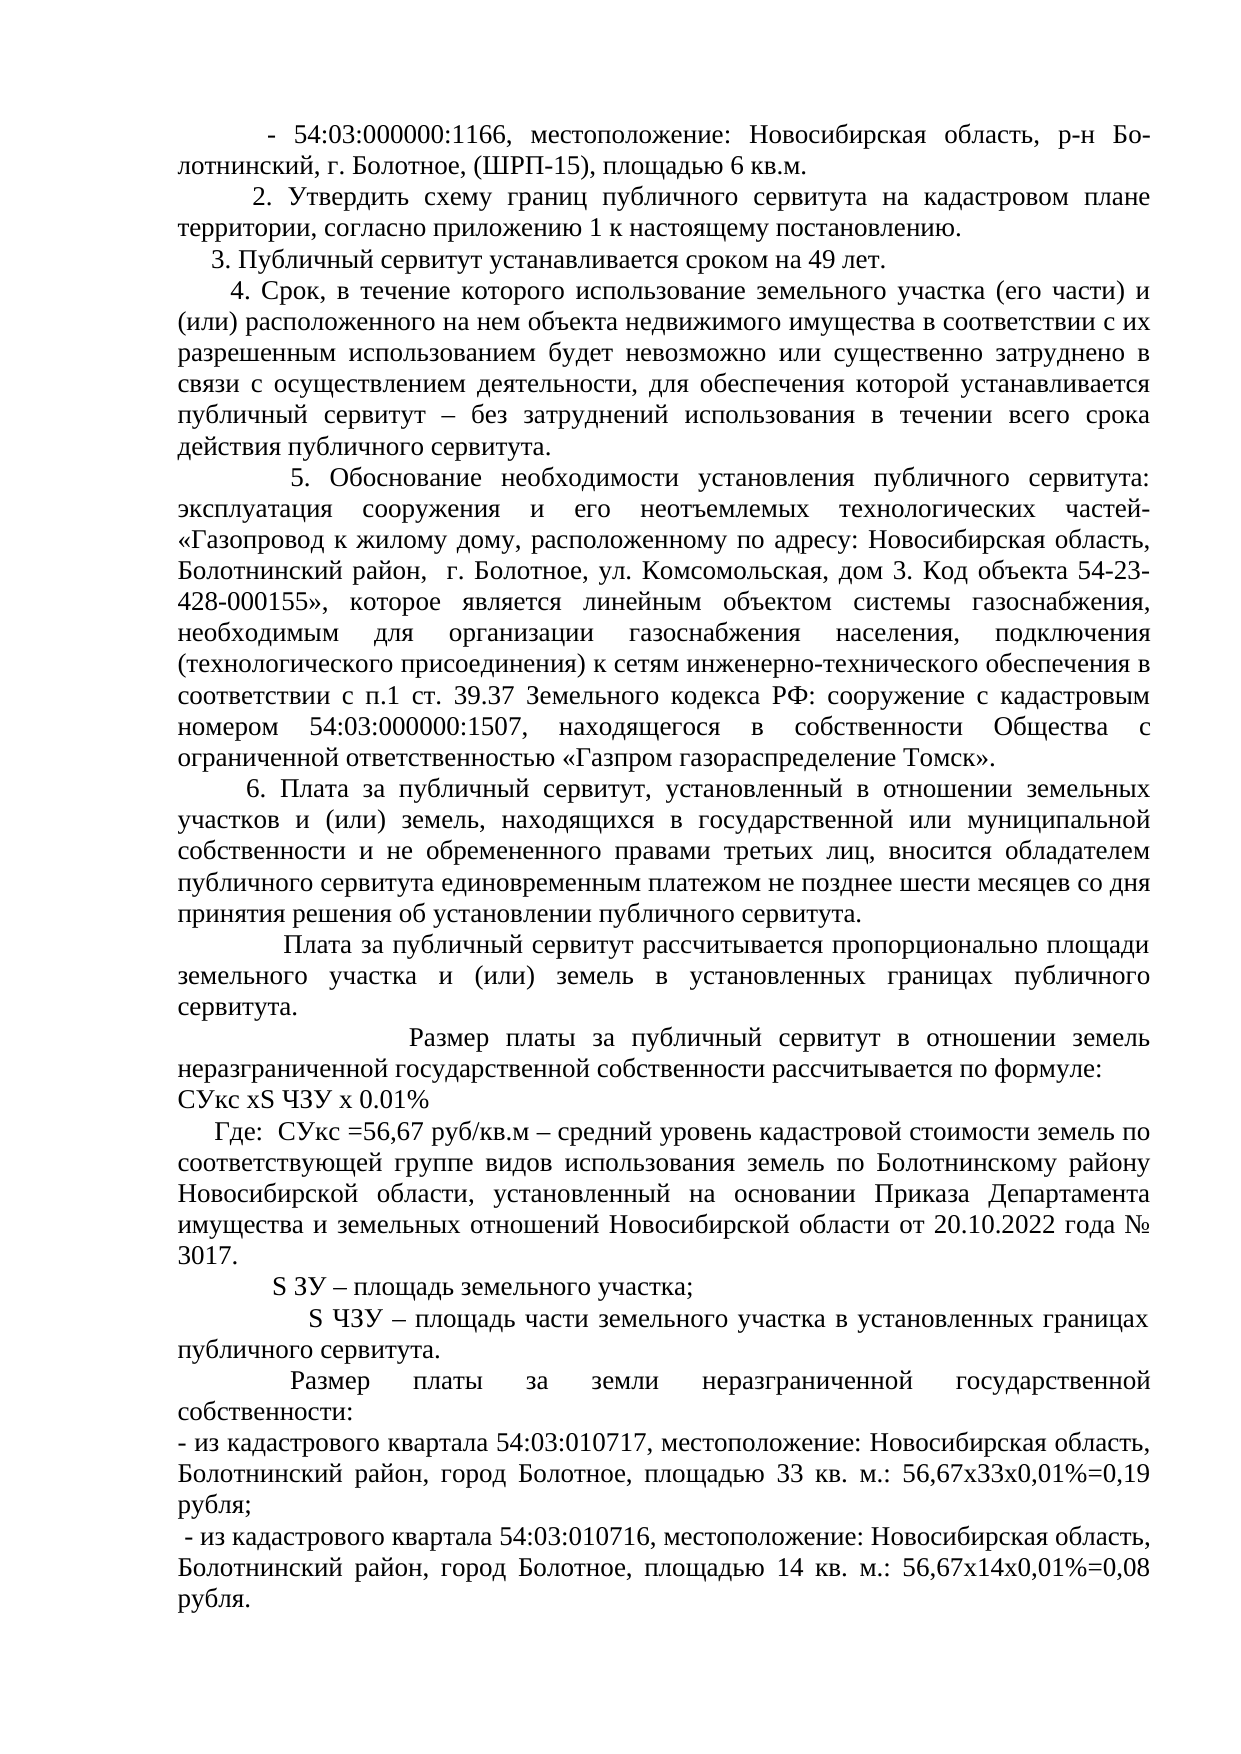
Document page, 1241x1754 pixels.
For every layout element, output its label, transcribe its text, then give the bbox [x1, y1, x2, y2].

text Плата за публичный сервитут рассчитывается пропорционально площади земельного участка и (или) земель в установленных границах публичного сервитута. [177, 928, 1152, 1021]
text Где: СУкс =56,67 руб/кв.м – средний уровень кадастровой стоимости земель по соответствующей группе видов использования земель по Болотнинскому району Новосибирской области, установленный на основании Приказа Департамента имущества и земельных отношений Новосибирской области от 20.10.2022 года № 3017. [177, 1115, 1152, 1271]
text 4. Срок, в течение которого использование земельного участка (его части) и (или) расположенного на нем объекта недвижимого имущества в соответствии с их разрешенным использованием будет невозможно или существенно затруднено в связи с осуществлением деятельности, для обеспечения которой устанавливается публичный сервитут – без затруднений использования в течении всего срока действия публичного сервитута. [177, 274, 1152, 461]
text СУкс хS ЧЗУ х 0.01% [177, 1084, 1152, 1115]
text Размер платы за публичный сервитут в отношении земель неразграниченной государственной собственности рассчитывается по формуле: [177, 1021, 1152, 1084]
text S ЗУ – площадь земельного участка; [177, 1271, 1152, 1302]
text 2. Утвердить схему границ публичного сервитута на кадастровом плане территории, согласно приложению 1 к настоящему постановлению. [177, 180, 1152, 243]
text 5. Обоснование необходимости установления публичного сервитута: эксплуатация сооружения и его неотъемлемых технологических частей- «Газопровод к жилому дому, расположенному по адресу: Новосибирская область, Болотнинский район, г. Болотное, ул. Комсомольская, дом 3. Код объекта 54-23-428-000155», которое является линейным объектом системы газоснабжения, необходимым для организации газоснабжения населения, подключения (технологического присоединения) к сетям инженерно-технического обеспечения в соответствии с п.1 ст. 39.37 Земельного кодекса РФ: сооружение с кадастровым номером 54:03:000000:1507, находящегося в собственности Общества с ограниченной ответственностью «Газпром газораспределение Томск». [177, 461, 1152, 772]
text - из кадастрового квартала 54:03:010717, местоположение: Новосибирская область, Болотнинский район, город Болотное, площадью 33 кв. м.: 56,67х33х0,01%=0,19 рубля; [177, 1426, 1152, 1520]
text 6. Плата за публичный сервитут, установленный в отношении земельных участков и (или) земель, находящихся в государственной или муниципальной собственности и не обремененного правами третьих лиц, вносится обладателем публичного сервитута единовременным платежом не позднее шести месяцев со дня принятия решения об установлении публичного сервитута. [177, 772, 1152, 928]
text Размер платы за земли неразграниченной государственной собственности: [177, 1364, 1152, 1426]
text - 54:03:000000:1166, местоположение: Новосибирская область, р-н Бо-лотнинский, г. Болотное, (ШРП-15), площадью 6 кв.м. [177, 118, 1152, 180]
text S ЧЗУ – площадь части земельного участка в установленных границах публичного сервитута. [177, 1302, 1152, 1364]
text 3. Публичный сервитут устанавливается сроком на 49 лет. [177, 243, 1152, 274]
text - из кадастрового квартала 54:03:010716, местоположение: Новосибирская область, Болотнинский район, город Болотное, площадью 14 кв. м.: 56,67х14х0,01%=0,08 рубля. [177, 1520, 1152, 1613]
